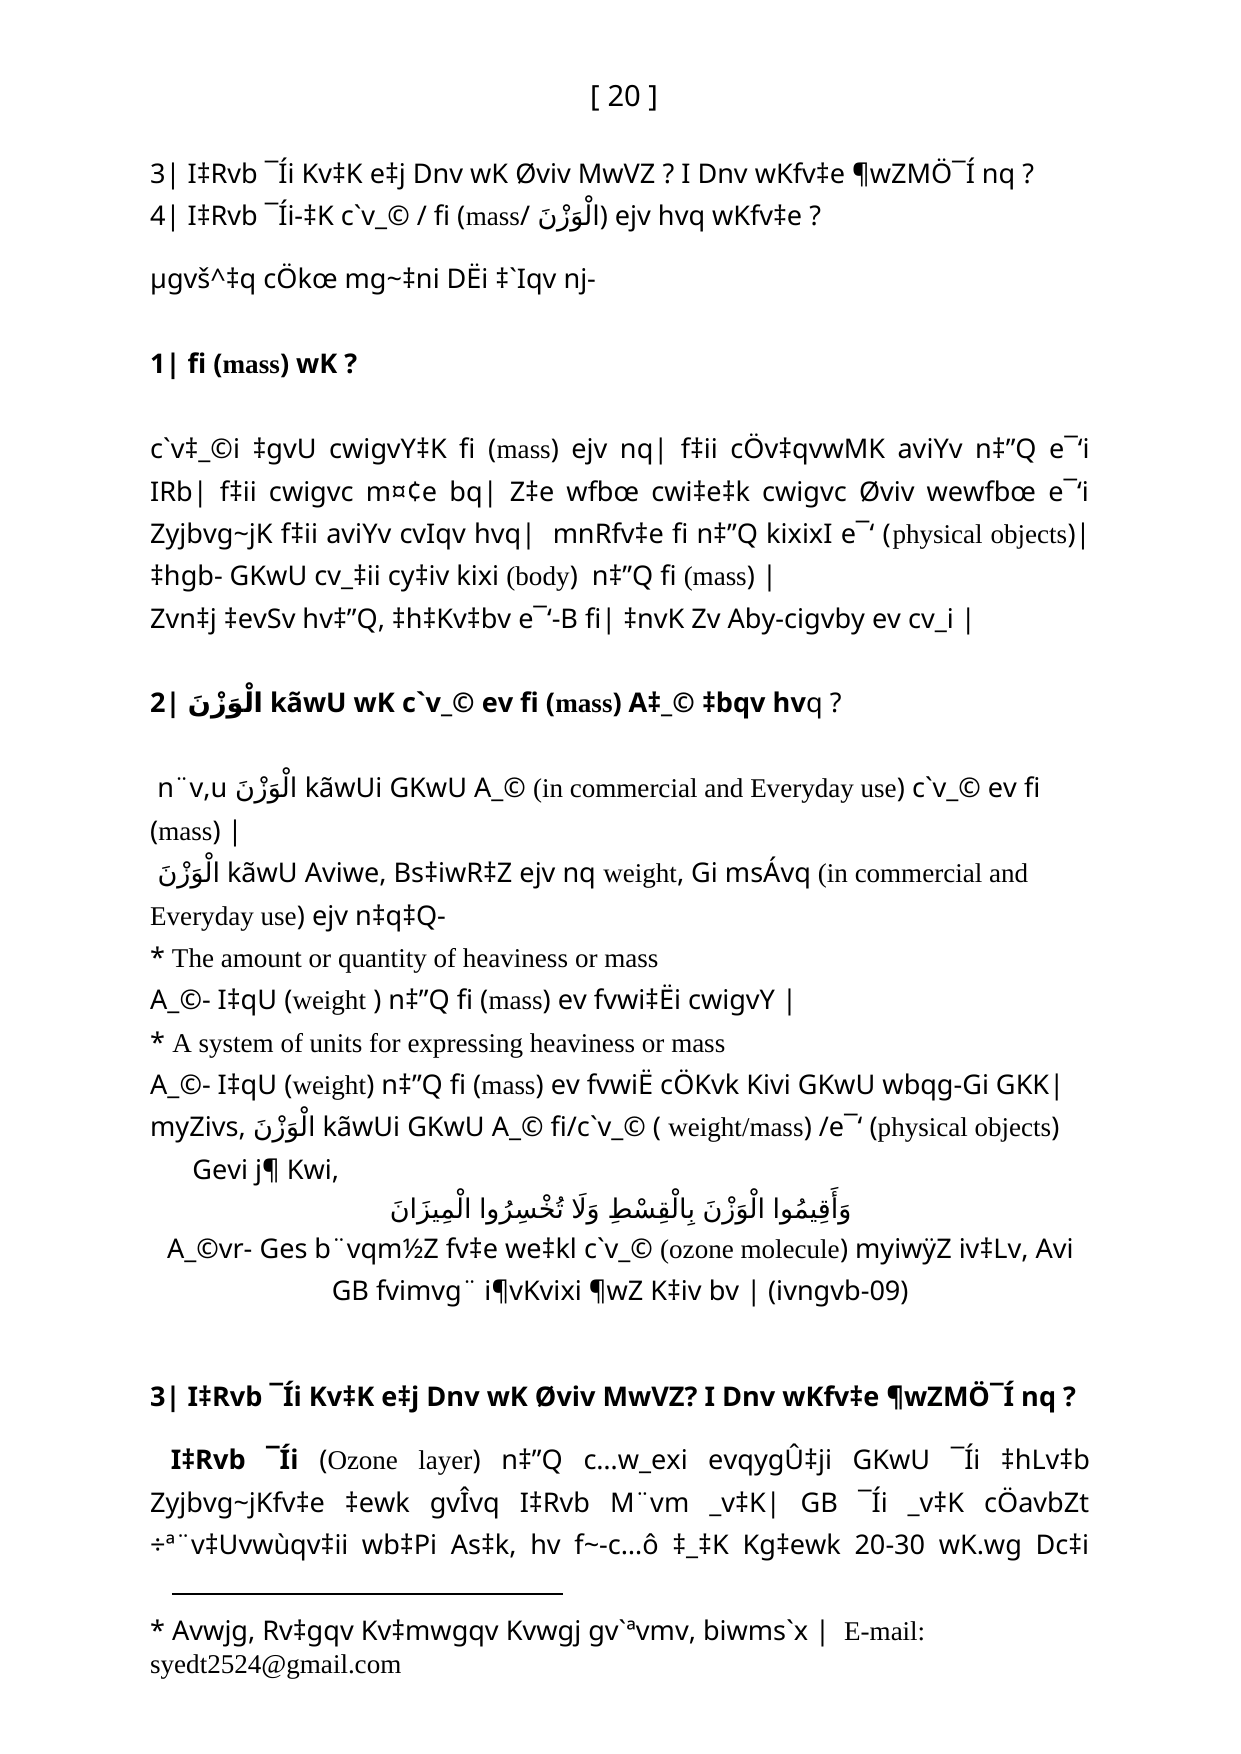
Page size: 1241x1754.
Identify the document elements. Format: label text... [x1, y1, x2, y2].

text myZivs, الْوَزْنَ kãwUi GKwU A_© fi/c`v_© ( weight/mass) /e¯‘ (physical objects) [150, 1108, 1090, 1145]
text µgvš^‡q cÖkœ mg~‡ni DËi ‡`Iqv nj- [150, 260, 1090, 297]
text c`v‡_©i ‡gvU cwigvY‡K fi (mass) ejv nq| f‡ii cÖv‡qvwMK aviYv n‡”Q e¯‘i IRb| f‡ii cwigvc m¤¢e bq| Z‡e wfbœ cwi‡e‡k cwigvc Øviv wewfbœ e¯‘i Zyjbvg~jK f‡ii aviYv cvIqv hvq| mnRfv‡e fi n‡”Q kixixI e¯‘ (physical objects)| ‡hgb- GKwU cv_‡ii cy‡iv kixi (body) n‡”Q fi (mass) | [150, 429, 1090, 594]
text 1| fi (mass) wK ? [150, 345, 1090, 382]
text الْوَزْنَ kãwU Aviwe, Bs‡iwR‡Z ejv nq weight, Gi msÁvq (in commercial and Everyday use) ejv n‡q‡Q- [150, 853, 1090, 933]
text * The amount or quantity of heaviness or mass A_©- I‡qU (weight ) n‡”Q fi (mass) ev fvwi‡Ëi cwigvY | * A system of units for expressing heaviness or mass A_©- I‡qU (weight) n‡”Q fi (mass) ev fvwiË cÖKvk Kivi GKwU wbqg-Gi GKK| [150, 938, 1090, 1102]
text وَأَقِيمُوا الْوَزْنَ بِالْقِسْطِ وَلَا تُخْسِرُوا الْمِيزَانَ A_©vr- Ges b¨vqm½Z fv‡e we‡kl c`v_© (ozone molecule) myiwÿZ iv‡Lv, Avi GB fvimvg¨ i¶vKvixi ¶wZ K‡iv bv | (ivngvb-09) [150, 1193, 1090, 1309]
text 3| I‡Rvb ¯Íi Kv‡K e‡j Dnv wK Øviv MwVZ? I Dnv wKfv‡e ¶wZMÖ¯Í nq ? [150, 1377, 1090, 1414]
text 2| الْوَزْنَ kãwU wK c`v_© ev fi (mass) A‡_© ‡bqv hvq ? [150, 684, 1090, 721]
text Zvn‡j ‡evSv hv‡”Q, ‡h‡Kv‡bv e¯‘-B fi| ‡nvK Zv Aby-cigvby ev cv_i | [150, 599, 1090, 636]
text Gevi j¶ Kwi, [150, 1150, 1090, 1187]
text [150, 154, 1090, 234]
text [150, 1441, 1090, 1562]
text n¨v,u الْوَزْنَ kãwUi GKwU A_© (in commercial and Everyday use) c`v_© ev fi (mass) | [150, 769, 1090, 848]
